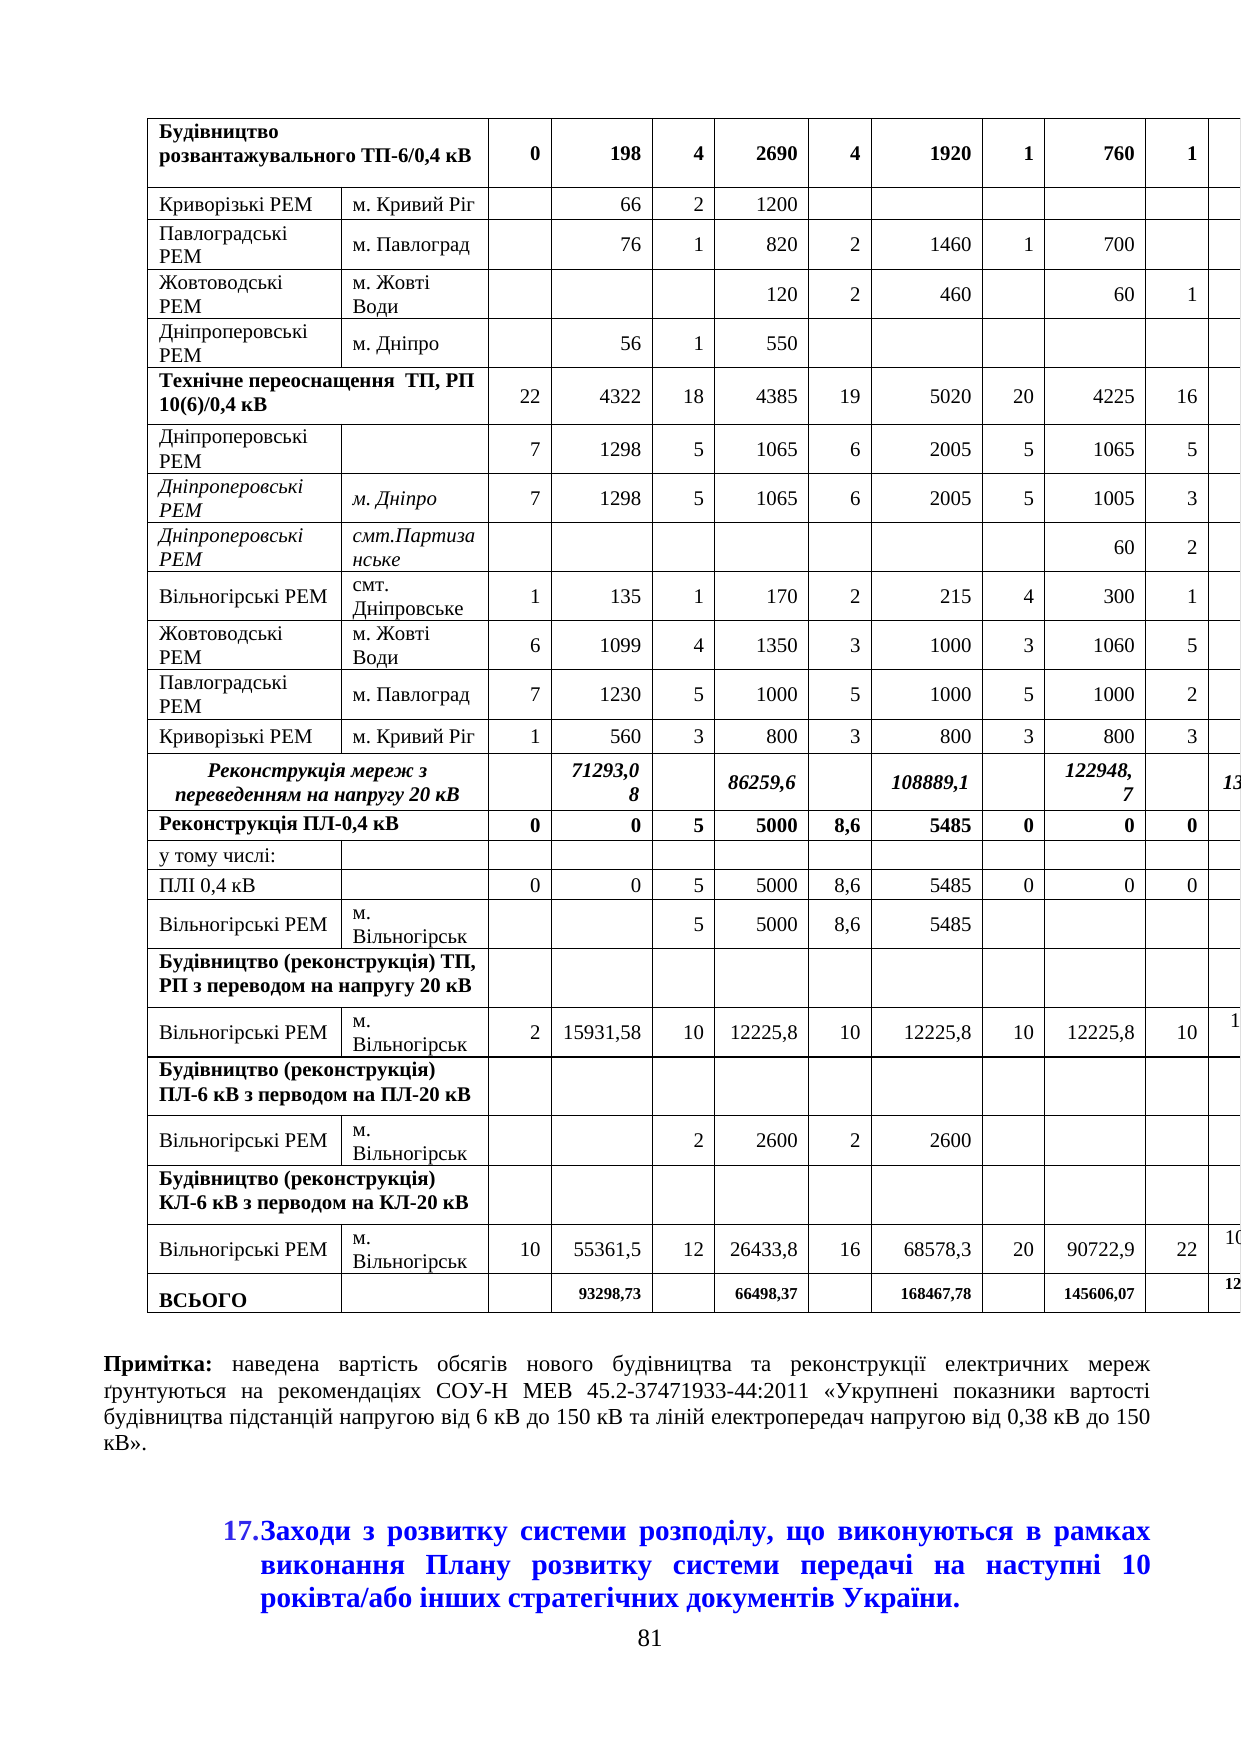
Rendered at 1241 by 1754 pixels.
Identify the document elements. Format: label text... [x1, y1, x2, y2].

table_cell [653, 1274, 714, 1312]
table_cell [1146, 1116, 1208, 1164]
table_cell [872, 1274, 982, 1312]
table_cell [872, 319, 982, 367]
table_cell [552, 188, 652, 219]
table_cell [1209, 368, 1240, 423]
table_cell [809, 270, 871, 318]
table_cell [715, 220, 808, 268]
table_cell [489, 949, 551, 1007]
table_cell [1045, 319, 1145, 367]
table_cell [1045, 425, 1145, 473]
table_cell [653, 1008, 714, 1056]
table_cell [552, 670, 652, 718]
text Примітка: наведена вартість обсягів нового будівництва та реконструкції електричних мереж ґрунтуються на рекомендаціях СОУ-Н МЕВ 45.2-37471933-44:2011 «Укрупнені показники вартості будівництва підстанцій напругою від 6 кВ до 150 кВ та ліній електропередач напругою від 0,38 кВ до 150 кВ». [103, 1350, 1152, 1456]
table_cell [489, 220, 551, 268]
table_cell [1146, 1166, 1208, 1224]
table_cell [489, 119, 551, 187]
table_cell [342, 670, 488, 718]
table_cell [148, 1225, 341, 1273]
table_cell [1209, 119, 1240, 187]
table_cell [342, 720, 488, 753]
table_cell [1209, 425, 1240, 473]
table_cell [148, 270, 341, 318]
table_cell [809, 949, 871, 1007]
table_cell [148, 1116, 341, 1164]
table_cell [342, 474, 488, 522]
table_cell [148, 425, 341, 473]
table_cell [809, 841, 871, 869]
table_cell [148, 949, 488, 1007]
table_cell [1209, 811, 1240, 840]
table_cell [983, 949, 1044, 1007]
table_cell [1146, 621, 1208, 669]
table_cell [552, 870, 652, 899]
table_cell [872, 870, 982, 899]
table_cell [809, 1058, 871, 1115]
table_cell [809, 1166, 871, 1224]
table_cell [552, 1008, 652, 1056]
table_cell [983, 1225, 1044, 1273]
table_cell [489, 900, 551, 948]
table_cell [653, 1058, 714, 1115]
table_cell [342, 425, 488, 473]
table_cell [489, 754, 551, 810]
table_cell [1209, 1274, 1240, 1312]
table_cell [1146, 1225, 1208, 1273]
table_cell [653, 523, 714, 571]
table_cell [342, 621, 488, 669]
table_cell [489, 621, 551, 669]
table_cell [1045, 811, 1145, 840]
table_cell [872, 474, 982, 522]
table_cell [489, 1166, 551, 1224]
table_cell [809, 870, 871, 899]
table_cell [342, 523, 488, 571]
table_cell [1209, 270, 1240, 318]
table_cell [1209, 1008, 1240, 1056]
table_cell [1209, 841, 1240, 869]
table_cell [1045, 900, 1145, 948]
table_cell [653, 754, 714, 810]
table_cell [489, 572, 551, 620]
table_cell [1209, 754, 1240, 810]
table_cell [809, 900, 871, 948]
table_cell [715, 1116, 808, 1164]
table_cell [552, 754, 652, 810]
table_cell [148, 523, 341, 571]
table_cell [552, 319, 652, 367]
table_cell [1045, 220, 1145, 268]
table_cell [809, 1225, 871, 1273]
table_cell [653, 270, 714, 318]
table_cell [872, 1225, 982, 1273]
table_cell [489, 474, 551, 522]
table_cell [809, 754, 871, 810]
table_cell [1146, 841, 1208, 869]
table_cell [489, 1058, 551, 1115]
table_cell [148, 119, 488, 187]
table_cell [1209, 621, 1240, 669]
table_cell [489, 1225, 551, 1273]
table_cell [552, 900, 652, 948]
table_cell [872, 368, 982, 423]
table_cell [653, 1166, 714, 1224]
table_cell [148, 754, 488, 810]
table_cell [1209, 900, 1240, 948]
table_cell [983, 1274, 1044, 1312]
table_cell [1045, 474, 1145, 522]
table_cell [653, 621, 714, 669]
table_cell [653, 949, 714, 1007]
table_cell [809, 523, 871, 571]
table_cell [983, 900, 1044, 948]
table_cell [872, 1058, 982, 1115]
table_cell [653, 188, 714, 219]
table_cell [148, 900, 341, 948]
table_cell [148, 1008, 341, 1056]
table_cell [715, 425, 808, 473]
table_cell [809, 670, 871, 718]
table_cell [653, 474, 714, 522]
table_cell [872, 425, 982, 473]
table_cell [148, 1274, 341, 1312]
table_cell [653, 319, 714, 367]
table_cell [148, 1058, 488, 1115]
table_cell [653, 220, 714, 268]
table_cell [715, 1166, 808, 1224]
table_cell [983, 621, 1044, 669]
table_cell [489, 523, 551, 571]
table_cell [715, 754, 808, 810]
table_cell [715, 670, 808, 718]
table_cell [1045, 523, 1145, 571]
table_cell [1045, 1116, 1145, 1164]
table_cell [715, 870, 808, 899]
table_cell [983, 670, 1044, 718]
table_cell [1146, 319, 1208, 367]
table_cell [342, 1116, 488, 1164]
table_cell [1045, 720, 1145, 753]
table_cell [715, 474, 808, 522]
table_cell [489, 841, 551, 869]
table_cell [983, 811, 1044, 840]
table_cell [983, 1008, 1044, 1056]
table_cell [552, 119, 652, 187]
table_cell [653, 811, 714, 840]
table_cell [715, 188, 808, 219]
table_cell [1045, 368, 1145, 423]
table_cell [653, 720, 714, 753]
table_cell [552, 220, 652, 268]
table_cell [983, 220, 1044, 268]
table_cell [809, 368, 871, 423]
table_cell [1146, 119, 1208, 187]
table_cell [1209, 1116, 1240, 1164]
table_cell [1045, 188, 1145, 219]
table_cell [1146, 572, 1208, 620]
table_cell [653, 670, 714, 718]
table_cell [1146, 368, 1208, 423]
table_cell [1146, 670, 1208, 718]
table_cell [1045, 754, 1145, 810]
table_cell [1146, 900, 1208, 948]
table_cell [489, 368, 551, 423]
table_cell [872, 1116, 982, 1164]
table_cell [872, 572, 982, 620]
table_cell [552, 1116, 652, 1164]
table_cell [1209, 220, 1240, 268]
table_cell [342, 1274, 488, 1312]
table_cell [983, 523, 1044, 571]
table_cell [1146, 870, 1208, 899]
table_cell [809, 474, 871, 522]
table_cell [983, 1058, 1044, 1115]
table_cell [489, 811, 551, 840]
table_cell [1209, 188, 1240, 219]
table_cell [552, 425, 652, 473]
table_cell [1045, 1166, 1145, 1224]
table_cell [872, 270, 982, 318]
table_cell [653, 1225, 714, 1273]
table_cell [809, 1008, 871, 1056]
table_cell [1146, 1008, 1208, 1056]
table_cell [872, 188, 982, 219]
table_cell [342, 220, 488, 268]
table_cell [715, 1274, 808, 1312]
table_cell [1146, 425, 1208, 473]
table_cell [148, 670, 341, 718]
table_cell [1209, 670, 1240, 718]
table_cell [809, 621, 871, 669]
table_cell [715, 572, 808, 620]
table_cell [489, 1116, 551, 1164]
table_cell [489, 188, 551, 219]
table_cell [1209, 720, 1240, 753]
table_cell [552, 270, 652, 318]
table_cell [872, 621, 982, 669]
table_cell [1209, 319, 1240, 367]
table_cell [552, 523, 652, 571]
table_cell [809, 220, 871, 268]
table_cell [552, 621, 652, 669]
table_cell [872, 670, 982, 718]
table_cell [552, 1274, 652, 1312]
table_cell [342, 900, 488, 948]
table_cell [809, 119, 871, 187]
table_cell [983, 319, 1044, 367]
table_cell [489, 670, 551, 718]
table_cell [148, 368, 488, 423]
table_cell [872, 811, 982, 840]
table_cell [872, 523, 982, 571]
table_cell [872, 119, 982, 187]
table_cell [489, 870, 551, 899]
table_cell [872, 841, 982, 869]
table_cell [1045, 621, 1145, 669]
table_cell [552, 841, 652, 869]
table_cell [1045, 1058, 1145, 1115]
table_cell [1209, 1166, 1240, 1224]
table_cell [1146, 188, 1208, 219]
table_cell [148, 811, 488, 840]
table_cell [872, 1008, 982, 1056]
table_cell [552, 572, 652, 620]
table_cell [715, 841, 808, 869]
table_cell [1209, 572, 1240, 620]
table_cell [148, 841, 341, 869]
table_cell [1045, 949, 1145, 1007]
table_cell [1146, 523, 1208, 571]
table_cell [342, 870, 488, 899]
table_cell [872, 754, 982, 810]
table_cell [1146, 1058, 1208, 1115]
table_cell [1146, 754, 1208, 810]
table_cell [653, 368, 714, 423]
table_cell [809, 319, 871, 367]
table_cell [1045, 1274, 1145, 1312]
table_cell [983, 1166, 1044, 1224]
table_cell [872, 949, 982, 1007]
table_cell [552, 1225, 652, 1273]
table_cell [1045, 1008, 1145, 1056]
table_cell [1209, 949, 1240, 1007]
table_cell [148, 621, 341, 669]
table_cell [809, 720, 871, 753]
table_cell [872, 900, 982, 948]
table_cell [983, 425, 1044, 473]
list Заходи з розвитку системи розподілу, що виконуються в рамках виконання Плану розвитку системи передачі на наступні 10 роківта/або інших стратегічних документів України. [223, 1513, 1152, 1614]
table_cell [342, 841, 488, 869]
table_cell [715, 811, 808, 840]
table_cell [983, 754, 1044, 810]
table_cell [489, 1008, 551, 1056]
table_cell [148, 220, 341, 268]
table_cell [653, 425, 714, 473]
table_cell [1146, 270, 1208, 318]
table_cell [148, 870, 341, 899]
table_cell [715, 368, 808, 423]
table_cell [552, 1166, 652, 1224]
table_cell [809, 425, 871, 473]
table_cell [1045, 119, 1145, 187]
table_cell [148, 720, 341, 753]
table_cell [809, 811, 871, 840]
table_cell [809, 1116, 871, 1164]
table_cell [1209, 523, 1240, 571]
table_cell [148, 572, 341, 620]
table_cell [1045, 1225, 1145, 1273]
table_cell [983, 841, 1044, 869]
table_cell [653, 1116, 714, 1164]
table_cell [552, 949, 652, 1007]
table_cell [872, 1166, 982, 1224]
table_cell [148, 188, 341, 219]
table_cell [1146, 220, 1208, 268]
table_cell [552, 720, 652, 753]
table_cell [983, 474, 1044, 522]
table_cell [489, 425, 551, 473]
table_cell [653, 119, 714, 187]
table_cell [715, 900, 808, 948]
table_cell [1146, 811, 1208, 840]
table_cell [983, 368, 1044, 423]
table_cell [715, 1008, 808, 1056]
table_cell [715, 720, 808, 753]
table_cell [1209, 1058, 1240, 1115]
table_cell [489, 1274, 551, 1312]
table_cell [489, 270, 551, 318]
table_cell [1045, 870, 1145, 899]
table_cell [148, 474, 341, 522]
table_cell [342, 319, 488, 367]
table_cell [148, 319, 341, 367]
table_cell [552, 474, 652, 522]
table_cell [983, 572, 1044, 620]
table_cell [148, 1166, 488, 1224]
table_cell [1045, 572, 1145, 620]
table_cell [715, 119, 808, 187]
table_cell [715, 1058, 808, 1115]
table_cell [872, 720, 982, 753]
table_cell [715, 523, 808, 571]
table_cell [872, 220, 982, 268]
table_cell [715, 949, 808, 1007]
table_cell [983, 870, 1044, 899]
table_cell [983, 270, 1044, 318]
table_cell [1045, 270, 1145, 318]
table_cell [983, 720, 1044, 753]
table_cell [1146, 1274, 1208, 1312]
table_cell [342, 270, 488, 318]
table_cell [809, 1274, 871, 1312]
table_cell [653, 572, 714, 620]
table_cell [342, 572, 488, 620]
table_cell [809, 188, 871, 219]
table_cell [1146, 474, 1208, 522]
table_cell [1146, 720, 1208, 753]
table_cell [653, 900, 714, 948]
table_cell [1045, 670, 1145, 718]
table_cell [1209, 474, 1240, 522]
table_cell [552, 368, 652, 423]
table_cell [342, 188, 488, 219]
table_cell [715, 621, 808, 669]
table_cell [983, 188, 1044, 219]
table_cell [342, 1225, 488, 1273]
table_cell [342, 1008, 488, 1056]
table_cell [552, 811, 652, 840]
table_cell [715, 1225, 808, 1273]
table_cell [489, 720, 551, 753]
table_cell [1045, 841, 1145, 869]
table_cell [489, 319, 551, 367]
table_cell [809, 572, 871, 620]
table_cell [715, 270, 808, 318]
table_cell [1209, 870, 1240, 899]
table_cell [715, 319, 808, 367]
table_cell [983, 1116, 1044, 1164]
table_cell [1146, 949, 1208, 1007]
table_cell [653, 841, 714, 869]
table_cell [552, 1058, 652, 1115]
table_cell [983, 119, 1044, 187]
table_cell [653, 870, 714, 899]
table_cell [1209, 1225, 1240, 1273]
